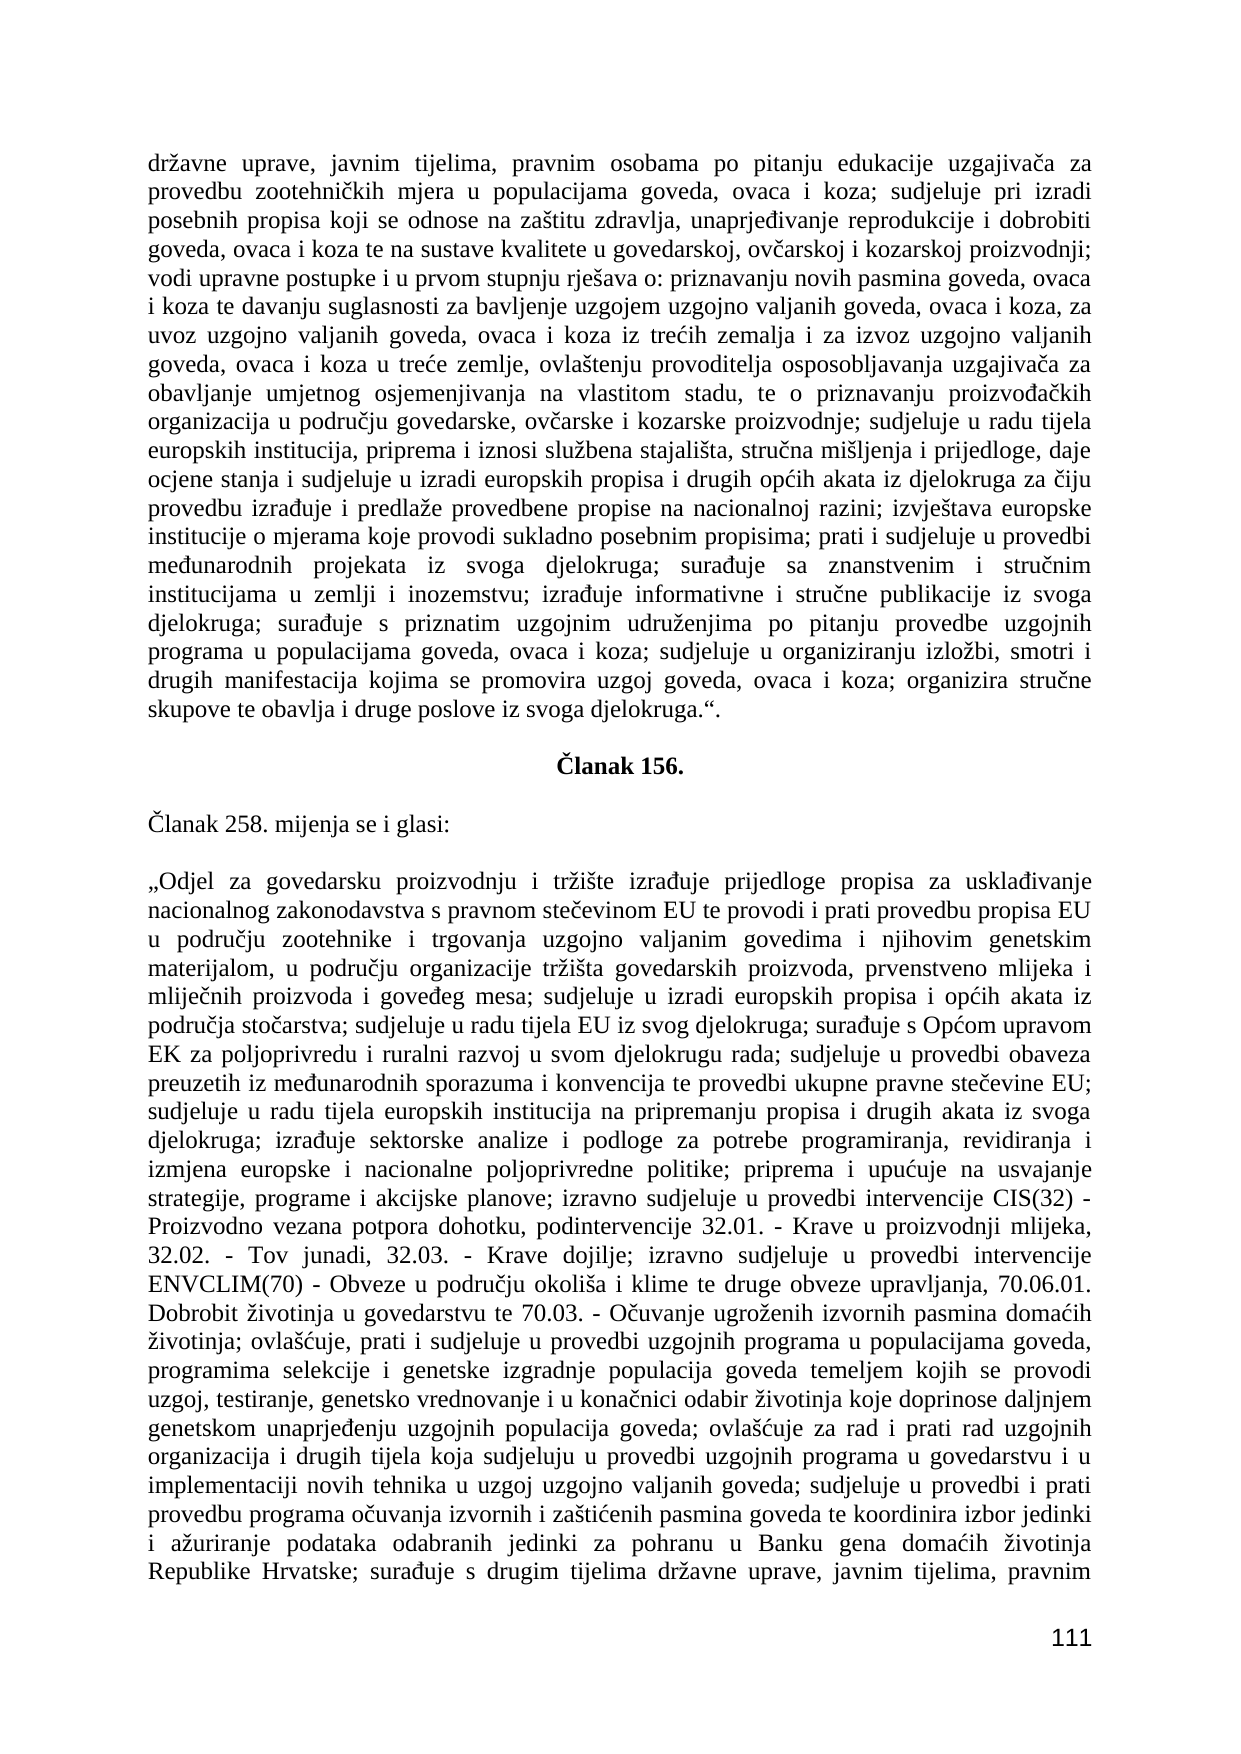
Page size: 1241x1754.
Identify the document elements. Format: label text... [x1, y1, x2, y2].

text Članak 156. [148, 751, 1092, 780]
text Članak 258. mijenja se i glasi: [148, 809, 1092, 838]
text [148, 866, 1092, 1585]
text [148, 148, 1092, 723]
